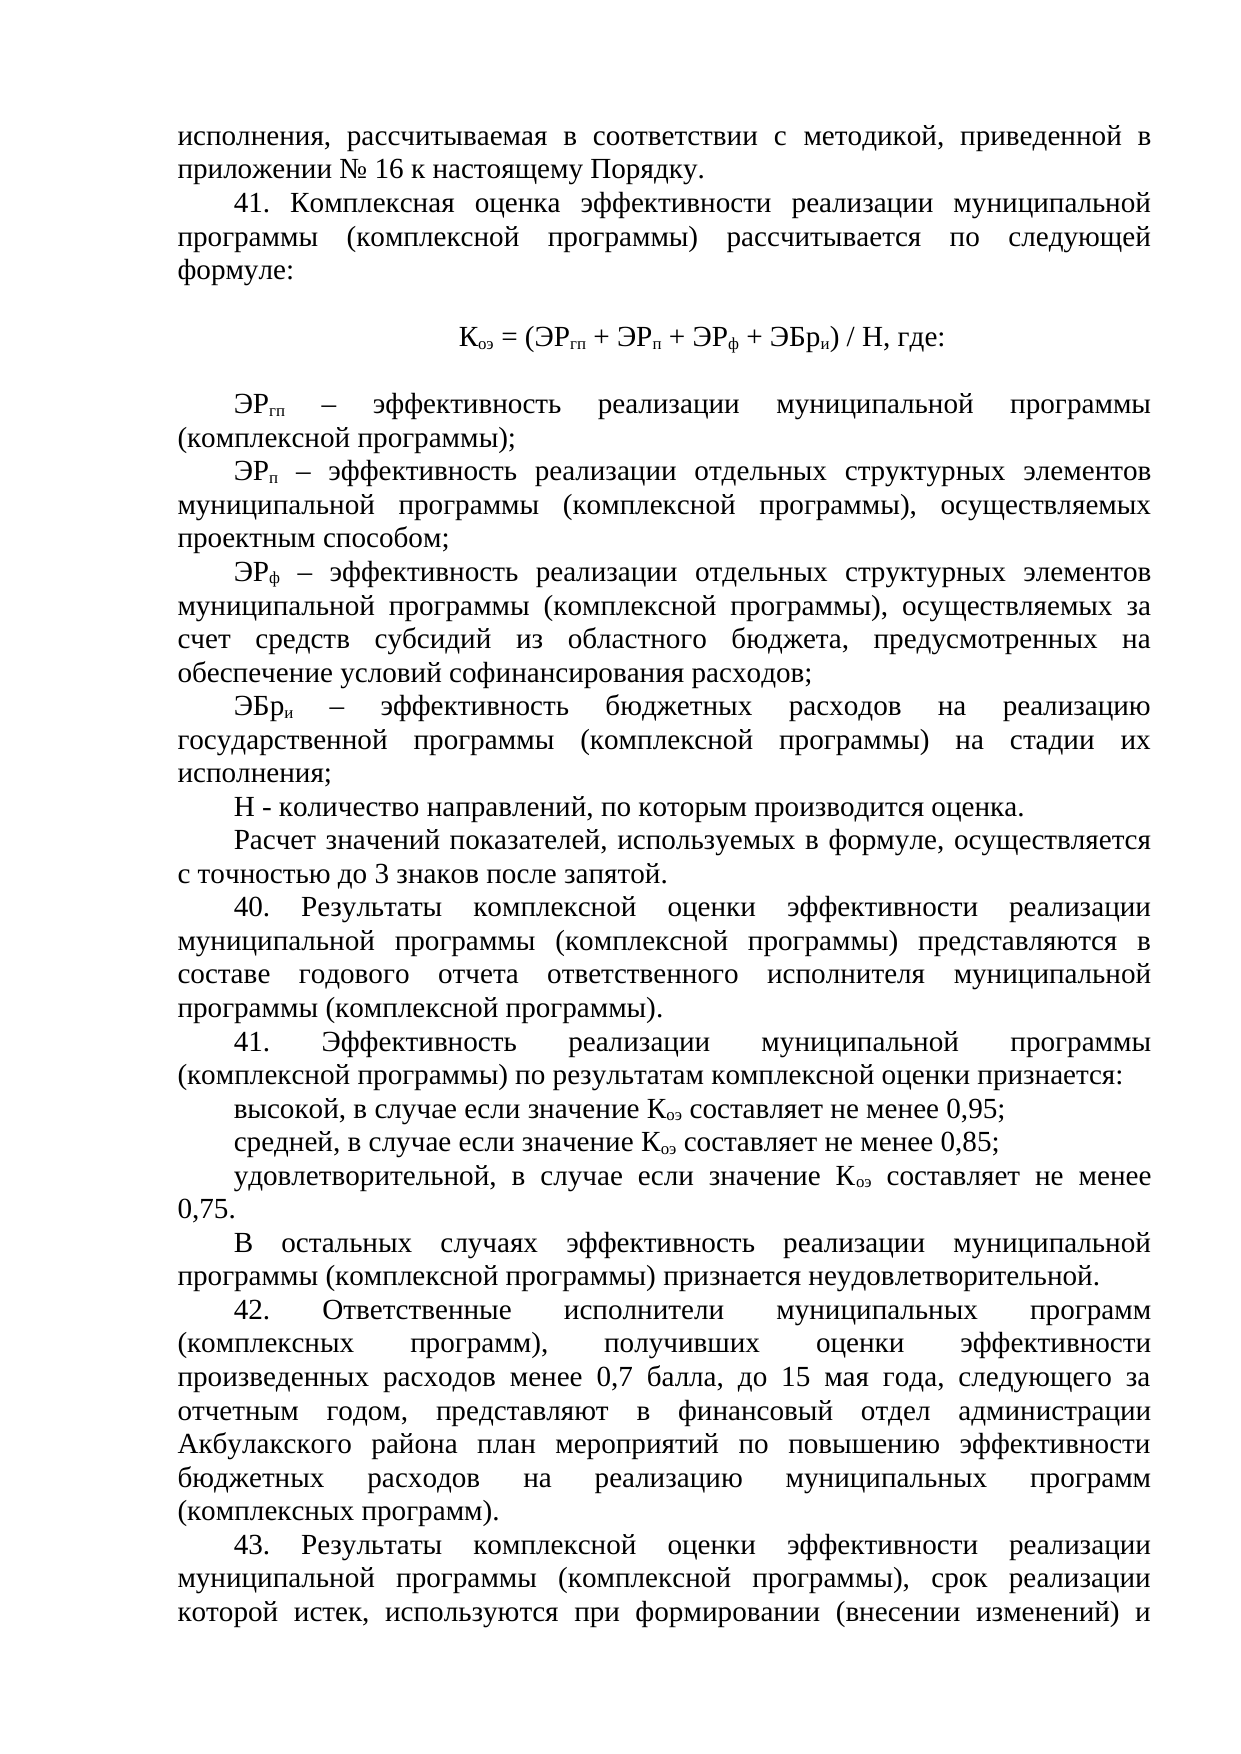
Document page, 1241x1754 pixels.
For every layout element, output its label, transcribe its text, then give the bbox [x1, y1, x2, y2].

text Н - количество направлений, по которым производится оценка. [177, 789, 1152, 822]
text Расчет значений показателей, используемых в формуле, осуществляется с точностью до 3 знаков после запятой. [177, 822, 1152, 889]
text ЭРгп – эффективность реализации муниципальной программы (комплексной программы); [177, 386, 1152, 453]
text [177, 118, 1152, 185]
text В остальных случаях эффективность реализации муниципальной программы (комплексной программы) признается неудовлетворительной. [177, 1225, 1152, 1292]
text 42. Ответственные исполнители муниципальных программ (комплексных программ), получивших оценки эффективности произведенных расходов менее 0,7 балла, до 15 мая года, следующего за отчетным годом, представляют в финансовый отдел администрации Акбулакского района план мероприятий по повышению эффективности бюджетных расходов на реализацию муниципальных программ (комплексных программ). [177, 1292, 1152, 1527]
text 41. Комплексная оценка эффективности реализации муниципальной программы (комплексной программы) рассчитывается по следующей формуле: [177, 185, 1152, 286]
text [177, 1527, 1152, 1627]
text ЭБри – эффективность бюджетных расходов на реализацию государственной программы (комплексной программы) на стадии их исполнения; [177, 688, 1152, 789]
text высокой, в случае если значение Коэ составляет не менее 0,95; [177, 1091, 1152, 1124]
text 40. Результаты комплексной оценки эффективности реализации муниципальной программы (комплексной программы) представляются в составе годового отчета ответственного исполнителя муниципальной программы (комплексной программы). [177, 889, 1152, 1024]
text ЭРф – эффективность реализации отдельных структурных элементов муниципальной программы (комплексной программы), осуществляемых за счет средств субсидий из областного бюджета, предусмотренных на обеспечение условий софинансирования расходов; [177, 554, 1152, 688]
text 41. Эффективность реализации муниципальной программы (комплексной программы) по результатам комплексной оценки признается: [177, 1024, 1152, 1091]
text средней, в случае если значение Коэ составляет не менее 0,85; [177, 1124, 1152, 1158]
text Коэ = (ЭРгп + ЭРп + ЭРф + ЭБри) / Н, где: [177, 319, 1152, 353]
text ЭРп – эффективность реализации отдельных структурных элементов муниципальной программы (комплексной программы), осуществляемых проектным способом; [177, 453, 1152, 554]
text удовлетворительной, в случае если значение Коэ составляет не менее 0,75. [177, 1158, 1152, 1225]
